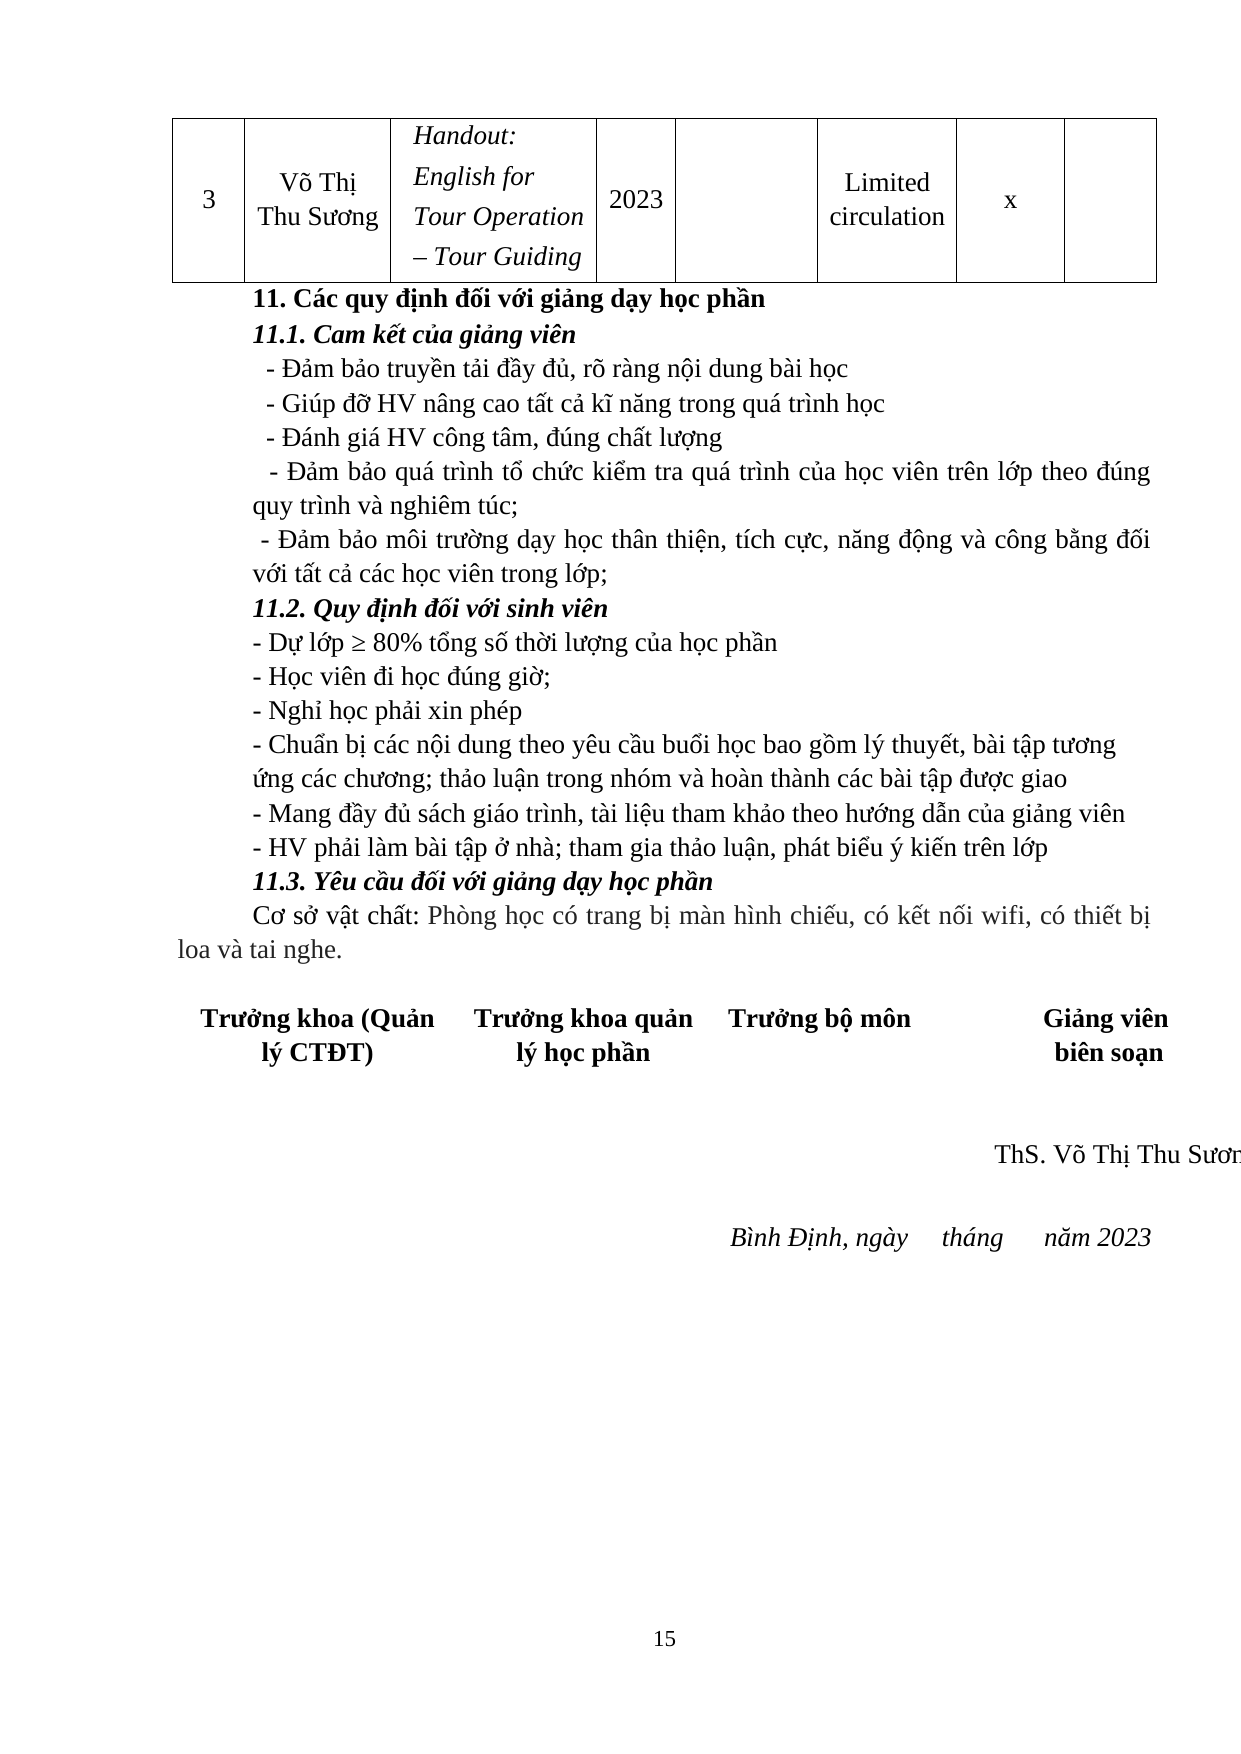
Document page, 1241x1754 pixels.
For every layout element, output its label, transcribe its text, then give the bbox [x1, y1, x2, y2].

table_cell Limited circulation [818, 119, 956, 282]
text 11.2. Quy định đối với sinh viên [177, 592, 1152, 623]
text 11.1. Cam kết của giảng viên [177, 318, 1152, 349]
table_header Trưởng bộ môn [709, 1002, 930, 1221]
text - Giúp đỡ HV nâng cao tất cả kĩ năng trong quá trình học [266, 387, 1152, 418]
text - Học viên đi học đúng giờ; [177, 660, 1152, 691]
text 11. Các quy định đối với giảng dạy học phần [177, 283, 1152, 314]
text - Đánh giá HV công tâm, đúng chất lượng [266, 421, 1152, 452]
text - Đảm bảo truyền tải đầy đủ, rõ ràng nội dung bài học [266, 352, 1152, 384]
text - Dự lớp ≥ 80% tổng số thời lượng của học phần [252, 626, 1152, 657]
table_header Trưởng khoa (Quản lý CTĐT) [177, 1002, 458, 1221]
table_cell x [957, 119, 1064, 282]
table_cell [1065, 119, 1156, 282]
table_header Giảng viên biên soạn ThS. Võ Thị Thu Sương [930, 1002, 1240, 1221]
table_cell 2023 [597, 119, 675, 282]
text 11.3. Yêu cầu đối với giảng dạy học phần [177, 865, 1152, 896]
table_cell 3 [173, 119, 244, 282]
table_cell Handout: English for Tour Operation – Tour Guiding [391, 119, 596, 282]
text - Nghỉ học phải xin phép [252, 694, 1152, 725]
text - Chuẩn bị các nội dung theo yêu cầu buổi học bao gồm lý thuyết, bài tập tương ứng các chương; thảo luận trong nhóm và hoàn thành các bài tập được giao [252, 728, 1152, 794]
table_cell Võ Thị Thu Sương [245, 119, 390, 282]
table_header Trưởng khoa quản lý học phần [458, 1002, 709, 1221]
text - Đảm bảo quá trình tổ chức kiểm tra quá trình của học viên trên lớp theo đúng quy trình và nghiêm túc; [252, 455, 1152, 520]
table_cell [676, 119, 817, 282]
text Bình Định, ngày tháng năm 2023 [177, 1221, 1152, 1253]
text - Mang đầy đủ sách giáo trình, tài liệu tham khảo theo hướng dẫn của giảng viên [252, 797, 1152, 828]
text Cơ sở vật chất: Phòng học có trang bị màn hình chiếu, có kết nối wifi, có thiết bị loa và tai nghe. [177, 899, 1152, 964]
text - Đảm bảo môi trường dạy học thân thiện, tích cực, năng động và công bằng đối với tất cả các học viên trong lớp; [252, 523, 1152, 589]
text - HV phải làm bài tập ở nhà; tham gia thảo luận, phát biểu ý kiến trên lớp [177, 831, 1152, 862]
